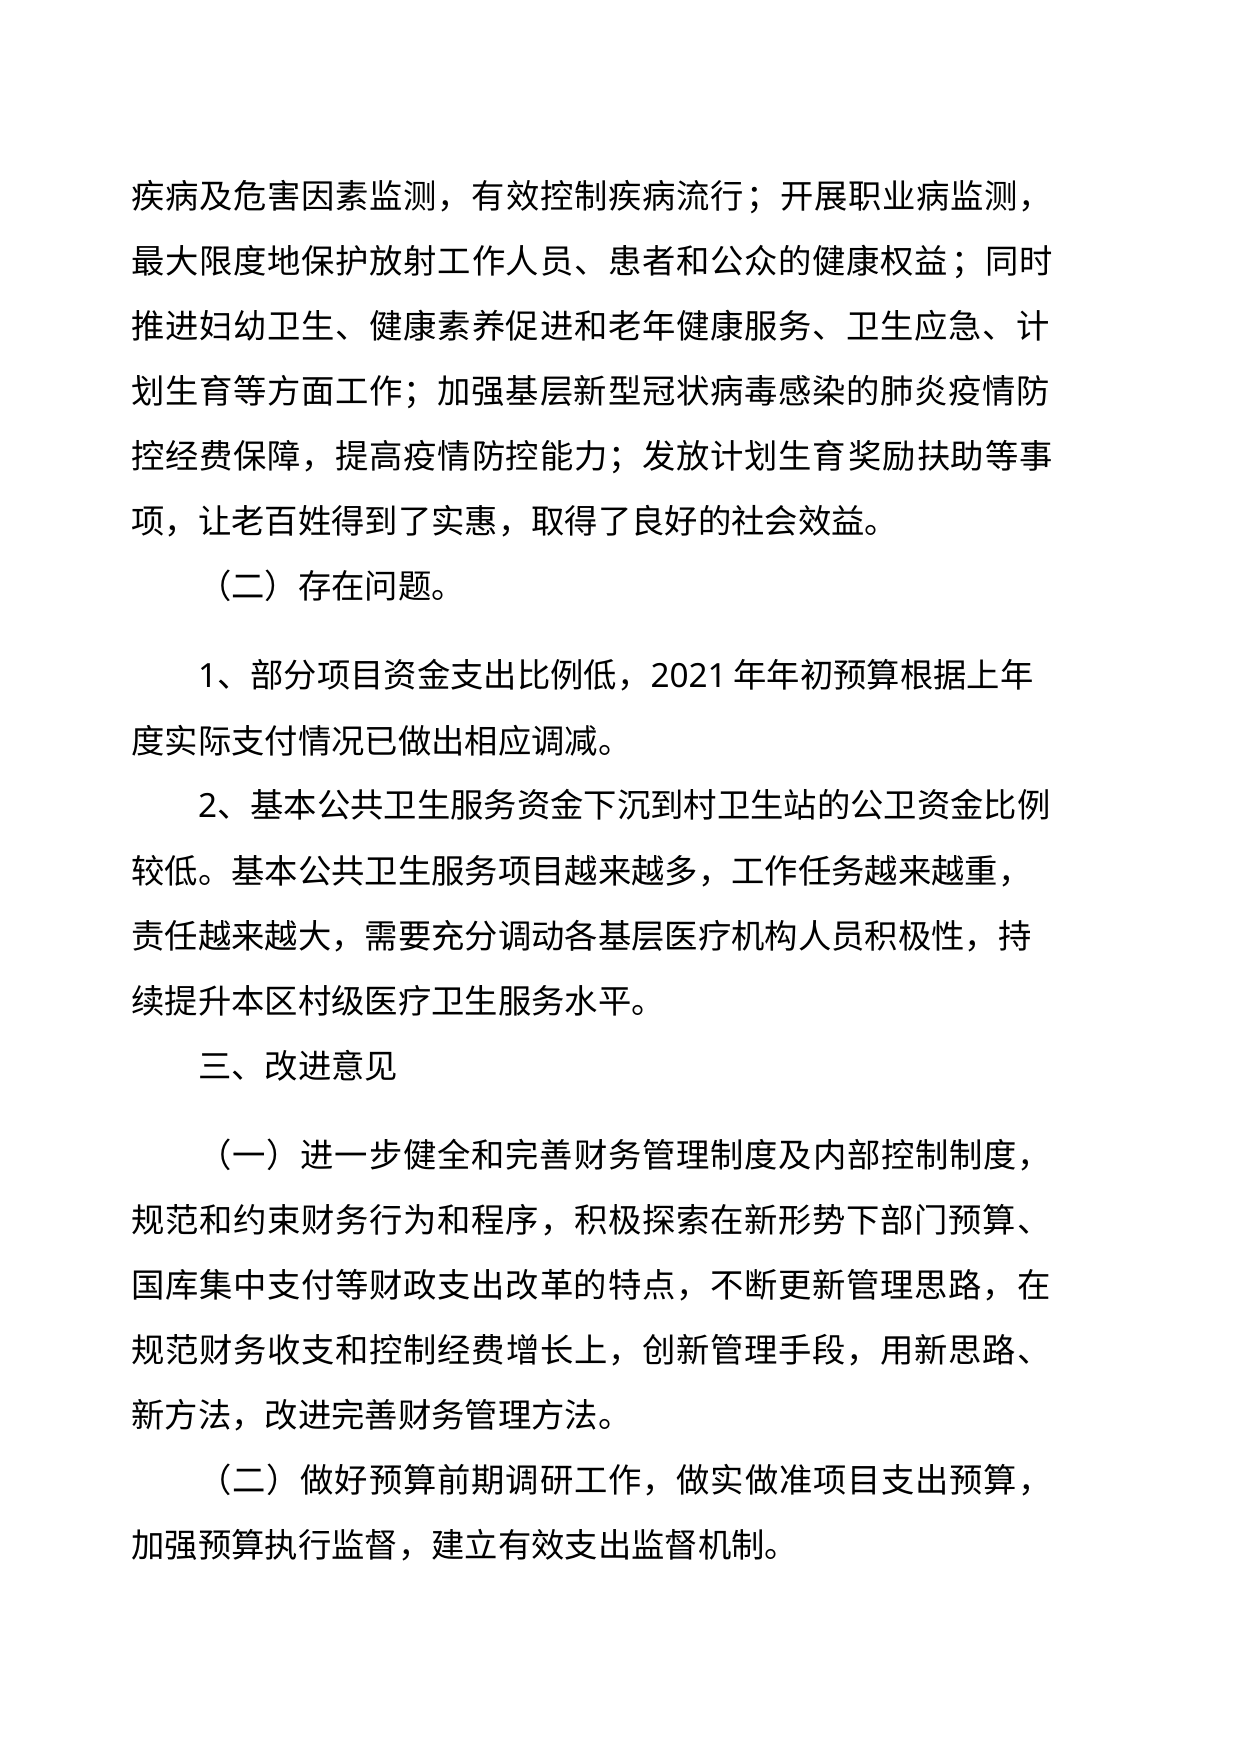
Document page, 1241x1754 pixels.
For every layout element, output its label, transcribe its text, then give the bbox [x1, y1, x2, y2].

text （二）存在问题。 [131, 552, 1053, 617]
text 1、部分项目资金支出比例低，2021年年初预算根据上年度实际支付情况已做出相应调减。 [131, 641, 1053, 771]
text 三、改进意见 [131, 1031, 1053, 1096]
text （一）进一步健全和完善财务管理制度及内部控制制度，规范和约束财务行为和程序，积极探索在新形势下部门预算、国库集中支付等财政支出改革的特点，不断更新管理思路，在规范财务收支和控制经费增长上，创新管理手段，用新思路、新方法，改进完善财务管理方法。 [131, 1120, 1053, 1445]
text 2、基本公共卫生服务资金下沉到村卫生站的公卫资金比例较低。基本公共卫生服务项目越来越多，工作任务越来越重，责任越来越大，需要充分调动各基层医疗机构人员积极性，持续提升本区村级医疗卫生服务水平。 [131, 771, 1053, 1031]
text （二）做好预算前期调研工作，做实做准项目支出预算，加强预算执行监督，建立有效支出监督机制。 [131, 1445, 1053, 1575]
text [131, 162, 1053, 552]
